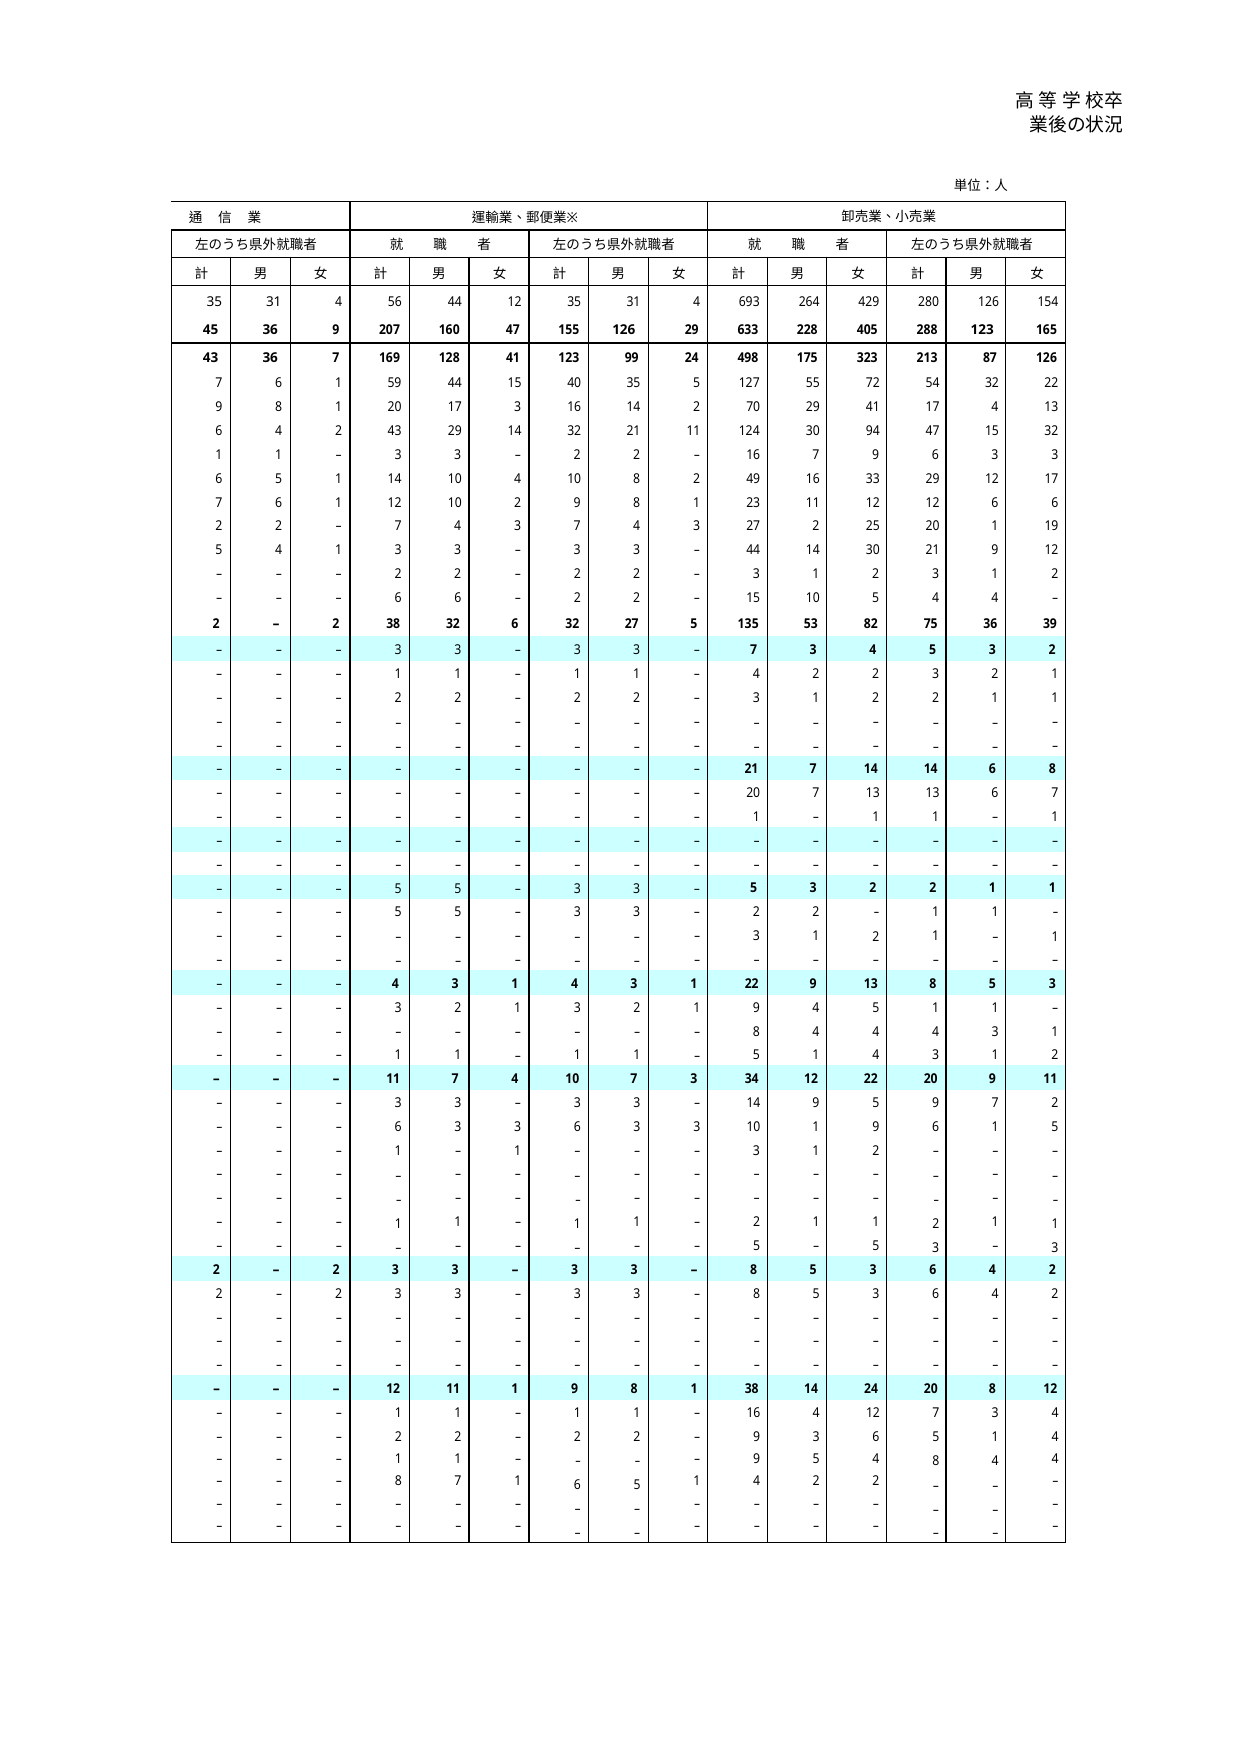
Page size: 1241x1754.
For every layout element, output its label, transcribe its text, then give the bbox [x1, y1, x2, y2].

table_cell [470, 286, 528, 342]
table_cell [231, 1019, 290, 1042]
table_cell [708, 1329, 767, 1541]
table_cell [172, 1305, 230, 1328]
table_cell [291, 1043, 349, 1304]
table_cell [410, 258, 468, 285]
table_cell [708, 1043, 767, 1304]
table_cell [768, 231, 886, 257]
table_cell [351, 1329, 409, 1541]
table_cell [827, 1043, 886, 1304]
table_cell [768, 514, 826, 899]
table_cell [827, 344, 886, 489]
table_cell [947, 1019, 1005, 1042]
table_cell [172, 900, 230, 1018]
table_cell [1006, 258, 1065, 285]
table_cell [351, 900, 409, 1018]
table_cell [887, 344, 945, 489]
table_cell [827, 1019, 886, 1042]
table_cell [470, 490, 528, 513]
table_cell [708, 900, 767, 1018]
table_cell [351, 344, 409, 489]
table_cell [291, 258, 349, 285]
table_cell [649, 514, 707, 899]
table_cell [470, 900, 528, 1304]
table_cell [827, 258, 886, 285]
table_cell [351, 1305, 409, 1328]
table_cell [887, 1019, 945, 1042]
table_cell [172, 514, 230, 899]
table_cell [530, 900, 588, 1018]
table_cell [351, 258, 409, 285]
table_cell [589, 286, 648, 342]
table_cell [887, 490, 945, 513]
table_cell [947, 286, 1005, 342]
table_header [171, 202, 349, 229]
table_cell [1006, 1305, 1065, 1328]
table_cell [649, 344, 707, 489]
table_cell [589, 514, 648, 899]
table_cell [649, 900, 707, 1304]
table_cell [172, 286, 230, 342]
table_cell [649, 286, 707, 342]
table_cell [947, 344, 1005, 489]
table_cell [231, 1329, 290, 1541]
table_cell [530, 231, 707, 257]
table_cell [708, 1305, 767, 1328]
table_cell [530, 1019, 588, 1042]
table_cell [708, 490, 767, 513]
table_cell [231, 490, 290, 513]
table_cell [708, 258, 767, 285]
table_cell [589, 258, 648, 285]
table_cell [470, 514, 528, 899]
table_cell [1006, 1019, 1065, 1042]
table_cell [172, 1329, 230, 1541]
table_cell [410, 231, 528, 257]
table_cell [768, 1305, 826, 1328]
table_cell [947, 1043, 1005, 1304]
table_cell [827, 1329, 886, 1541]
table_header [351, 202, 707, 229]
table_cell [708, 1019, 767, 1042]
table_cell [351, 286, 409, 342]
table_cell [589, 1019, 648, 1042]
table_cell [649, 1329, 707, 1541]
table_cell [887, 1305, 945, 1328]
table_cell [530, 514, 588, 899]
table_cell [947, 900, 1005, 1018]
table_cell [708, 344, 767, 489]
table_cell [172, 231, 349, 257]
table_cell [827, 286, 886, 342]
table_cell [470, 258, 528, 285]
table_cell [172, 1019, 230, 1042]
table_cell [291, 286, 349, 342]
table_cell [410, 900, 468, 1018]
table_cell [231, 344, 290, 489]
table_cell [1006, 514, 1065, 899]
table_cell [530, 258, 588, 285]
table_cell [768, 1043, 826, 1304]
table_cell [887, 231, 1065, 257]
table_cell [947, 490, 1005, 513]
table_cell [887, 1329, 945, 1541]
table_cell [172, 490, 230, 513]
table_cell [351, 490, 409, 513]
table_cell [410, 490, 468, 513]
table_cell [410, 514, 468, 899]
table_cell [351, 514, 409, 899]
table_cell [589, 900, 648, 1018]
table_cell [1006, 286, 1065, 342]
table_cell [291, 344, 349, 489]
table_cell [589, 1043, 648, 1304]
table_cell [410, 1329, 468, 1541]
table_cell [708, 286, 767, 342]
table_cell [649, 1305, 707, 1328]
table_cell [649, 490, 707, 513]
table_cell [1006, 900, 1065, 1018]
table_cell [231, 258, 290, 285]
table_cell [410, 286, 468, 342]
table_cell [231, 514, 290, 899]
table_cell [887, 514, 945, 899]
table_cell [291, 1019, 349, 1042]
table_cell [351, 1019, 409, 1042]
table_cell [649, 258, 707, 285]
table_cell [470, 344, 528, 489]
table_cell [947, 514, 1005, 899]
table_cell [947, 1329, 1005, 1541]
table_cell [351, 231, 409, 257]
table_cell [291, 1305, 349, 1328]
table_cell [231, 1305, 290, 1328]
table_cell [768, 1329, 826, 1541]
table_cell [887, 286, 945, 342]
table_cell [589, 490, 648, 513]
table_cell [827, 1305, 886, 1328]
text 高 等 学 校卒業後の状況 [1009, 88, 1123, 137]
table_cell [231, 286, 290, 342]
text 単位：人 [81, 176, 1007, 194]
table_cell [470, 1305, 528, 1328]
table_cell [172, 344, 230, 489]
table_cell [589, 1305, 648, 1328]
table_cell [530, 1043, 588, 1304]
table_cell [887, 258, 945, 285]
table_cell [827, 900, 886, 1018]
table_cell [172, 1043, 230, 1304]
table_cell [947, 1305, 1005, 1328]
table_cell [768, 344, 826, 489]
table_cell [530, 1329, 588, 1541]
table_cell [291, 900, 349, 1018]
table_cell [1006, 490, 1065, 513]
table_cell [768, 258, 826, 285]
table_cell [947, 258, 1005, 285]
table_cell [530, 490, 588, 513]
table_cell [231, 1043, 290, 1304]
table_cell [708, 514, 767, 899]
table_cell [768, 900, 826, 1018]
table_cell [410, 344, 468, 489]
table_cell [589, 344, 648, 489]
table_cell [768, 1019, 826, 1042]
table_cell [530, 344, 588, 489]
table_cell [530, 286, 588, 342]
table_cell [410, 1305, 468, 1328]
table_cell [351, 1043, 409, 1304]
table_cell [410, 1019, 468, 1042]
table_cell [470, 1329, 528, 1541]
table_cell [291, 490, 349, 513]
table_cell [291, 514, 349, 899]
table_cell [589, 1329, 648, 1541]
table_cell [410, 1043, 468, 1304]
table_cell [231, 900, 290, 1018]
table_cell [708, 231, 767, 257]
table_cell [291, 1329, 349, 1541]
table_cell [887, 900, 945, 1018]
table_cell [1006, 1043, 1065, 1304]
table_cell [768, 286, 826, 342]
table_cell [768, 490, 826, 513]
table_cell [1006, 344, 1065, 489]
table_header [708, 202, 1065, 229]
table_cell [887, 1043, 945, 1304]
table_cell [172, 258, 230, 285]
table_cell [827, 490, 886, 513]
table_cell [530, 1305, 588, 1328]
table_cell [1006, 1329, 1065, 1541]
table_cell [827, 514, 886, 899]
